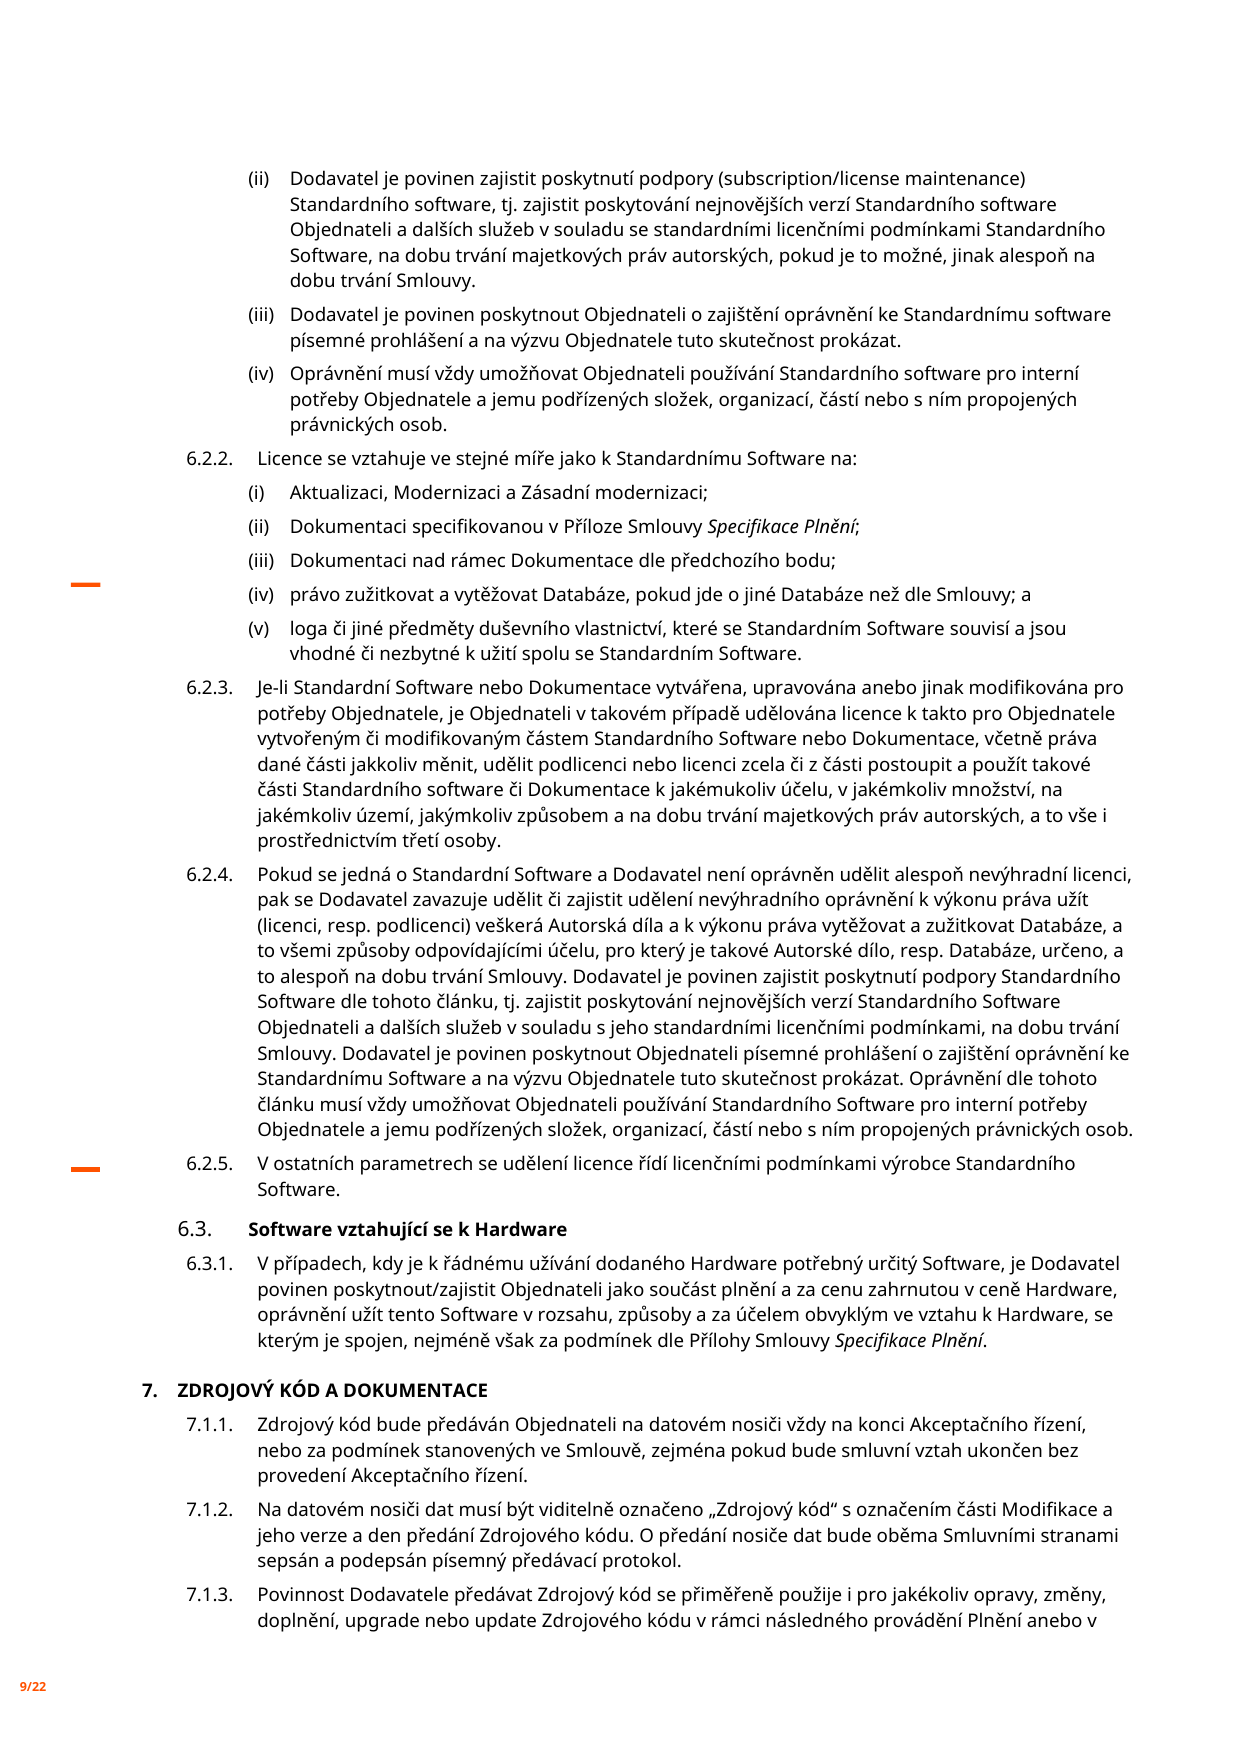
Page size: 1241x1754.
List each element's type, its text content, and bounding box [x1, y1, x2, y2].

text V případech, kdy je k řádnému užívání dodaného Hardware potřebný určitý Software, je Dodavatel povinen poskytnout/zajistit Objednateli jako součást plnění a za cenu zahrnutou v ceně Hardware, oprávnění užít tento Software v rozsahu, způsoby a za účelem obvyklým ve vztahu k Hardware, se kterým je spojen, nejméně však za podmínek dle Přílohy Smlouvy Specifikace Plnění. [186, 1251, 1134, 1353]
list Aktualizaci, Modernizaci a Zásadní modernizaci; [248, 479, 1134, 505]
list právo zužitkovat a vytěžovat Databáze, pokud jde o jiné Databáze než dle Smlouvy; a [248, 581, 1134, 607]
list Dokumentaci specifikovanou v Příloze Smlouvy Specifikace Plnění; [248, 513, 1134, 539]
text Na datovém nosiči dat musí být viditelně označeno „Zdrojový kód“ s označením části Modifikace a jeho verze a den předání Zdrojového kódu. O předání nosiče dat bude oběma Smluvními stranami sepsán a podepsán písemný předávací protokol. [186, 1496, 1134, 1573]
text Software vztahující se k Hardware [177, 1214, 1134, 1242]
list Dodavatel je povinen zajistit poskytnutí podpory (subscription/license maintenance) Standardního software, tj. zajistit poskytování nejnovějších verzí Standardního software Objednateli a dalších služeb v souladu se standardními licenčními podmínkami Standardního Software, na dobu trvání majetkových práv autorských, pokud je to možné, jinak alespoň na dobu trvání Smlouvy. [248, 165, 1134, 293]
list loga či jiné předměty duševního vlastnictví, které se Standardním Software souvisí a jsou vhodné či nezbytné k užití spolu se Standardním Software. [248, 615, 1134, 666]
text Pokud se jedná o Standardní Software a Dodavatel není oprávněn udělit alespoň nevýhradní licenci, pak se Dodavatel zavazuje udělit či zajistit udělení nevýhradního oprávnění k výkonu práva užít (licenci, resp. podlicenci) veškerá Autorská díla a k výkonu práva vytěžovat a zužitkovat Databáze, a to všemi způsoby odpovídajícími účelu, pro který je takové Autorské dílo, resp. Databáze, určeno, a to alespoň na dobu trvání Smlouvy. Dodavatel je povinen zajistit poskytnutí podpory Standardního Software dle tohoto článku, tj. zajistit poskytování nejnovějších verzí Standardního Software Objednateli a dalších služeb v souladu s jeho standardními licenčními podmínkami, na dobu trvání Smlouvy. Dodavatel je povinen poskytnout Objednateli písemné prohlášení o zajištění oprávnění ke Standardnímu Software a na výzvu Objednatele tuto skutečnost prokázat. Oprávnění dle tohoto článku musí vždy umožňovat Objednateli používání Standardního Software pro interní potřeby Objednatele a jemu podřízených složek, organizací, částí nebo s ním propojených právnických osob. [186, 861, 1134, 1142]
list Dodavatel je povinen poskytnout Objednateli o zajištění oprávnění ke Standardnímu software písemné prohlášení a na výzvu Objednatele tuto skutečnost prokázat. [248, 301, 1134, 352]
text Zdrojový kód bude předáván Objednateli na datovém nosiči vždy na konci Akceptačního řízení, nebo za podmínek stanovených ve Smlouvě, zejména pokud bude smluvní vztah ukončen bez provedení Akceptačního řízení. [186, 1412, 1134, 1488]
list Oprávnění musí vždy umožňovat Objednateli používání Standardního software pro interní potřeby Objednatele a jemu podřízených složek, organizací, částí nebo s ním propojených právnických osob. [248, 361, 1134, 437]
text V ostatních parametrech se udělení licence řídí licenčními podmínkami výrobce Standardního Software. [186, 1150, 1134, 1201]
text Licence se vztahuje ve stejné míře jako k Standardnímu Software na: [186, 446, 1134, 471]
text Zdrojový kód a dokumentace [142, 1378, 1134, 1403]
list Dokumentaci nad rámec Dokumentace dle předchozího bodu; [248, 547, 1134, 573]
text Je-li Standardní Software nebo Dokumentace vytvářena, upravována anebo jinak modifikována pro potřeby Objednatele, je Objednateli v takovém případě udělována licence k takto pro Objednatele vytvořeným či modifikovaným částem Standardního Software nebo Dokumentace, včetně práva dané části jakkoliv měnit, udělit podlicenci nebo licenci zcela či z části postoupit a použít takové části Standardního software či Dokumentace k jakémukoliv účelu, v jakémkoliv množství, na jakémkoliv území, jakýmkoliv způsobem a na dobu trvání majetkových práv autorských, a to vše i prostřednictvím třetí osoby. [186, 674, 1134, 853]
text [186, 1581, 1134, 1632]
